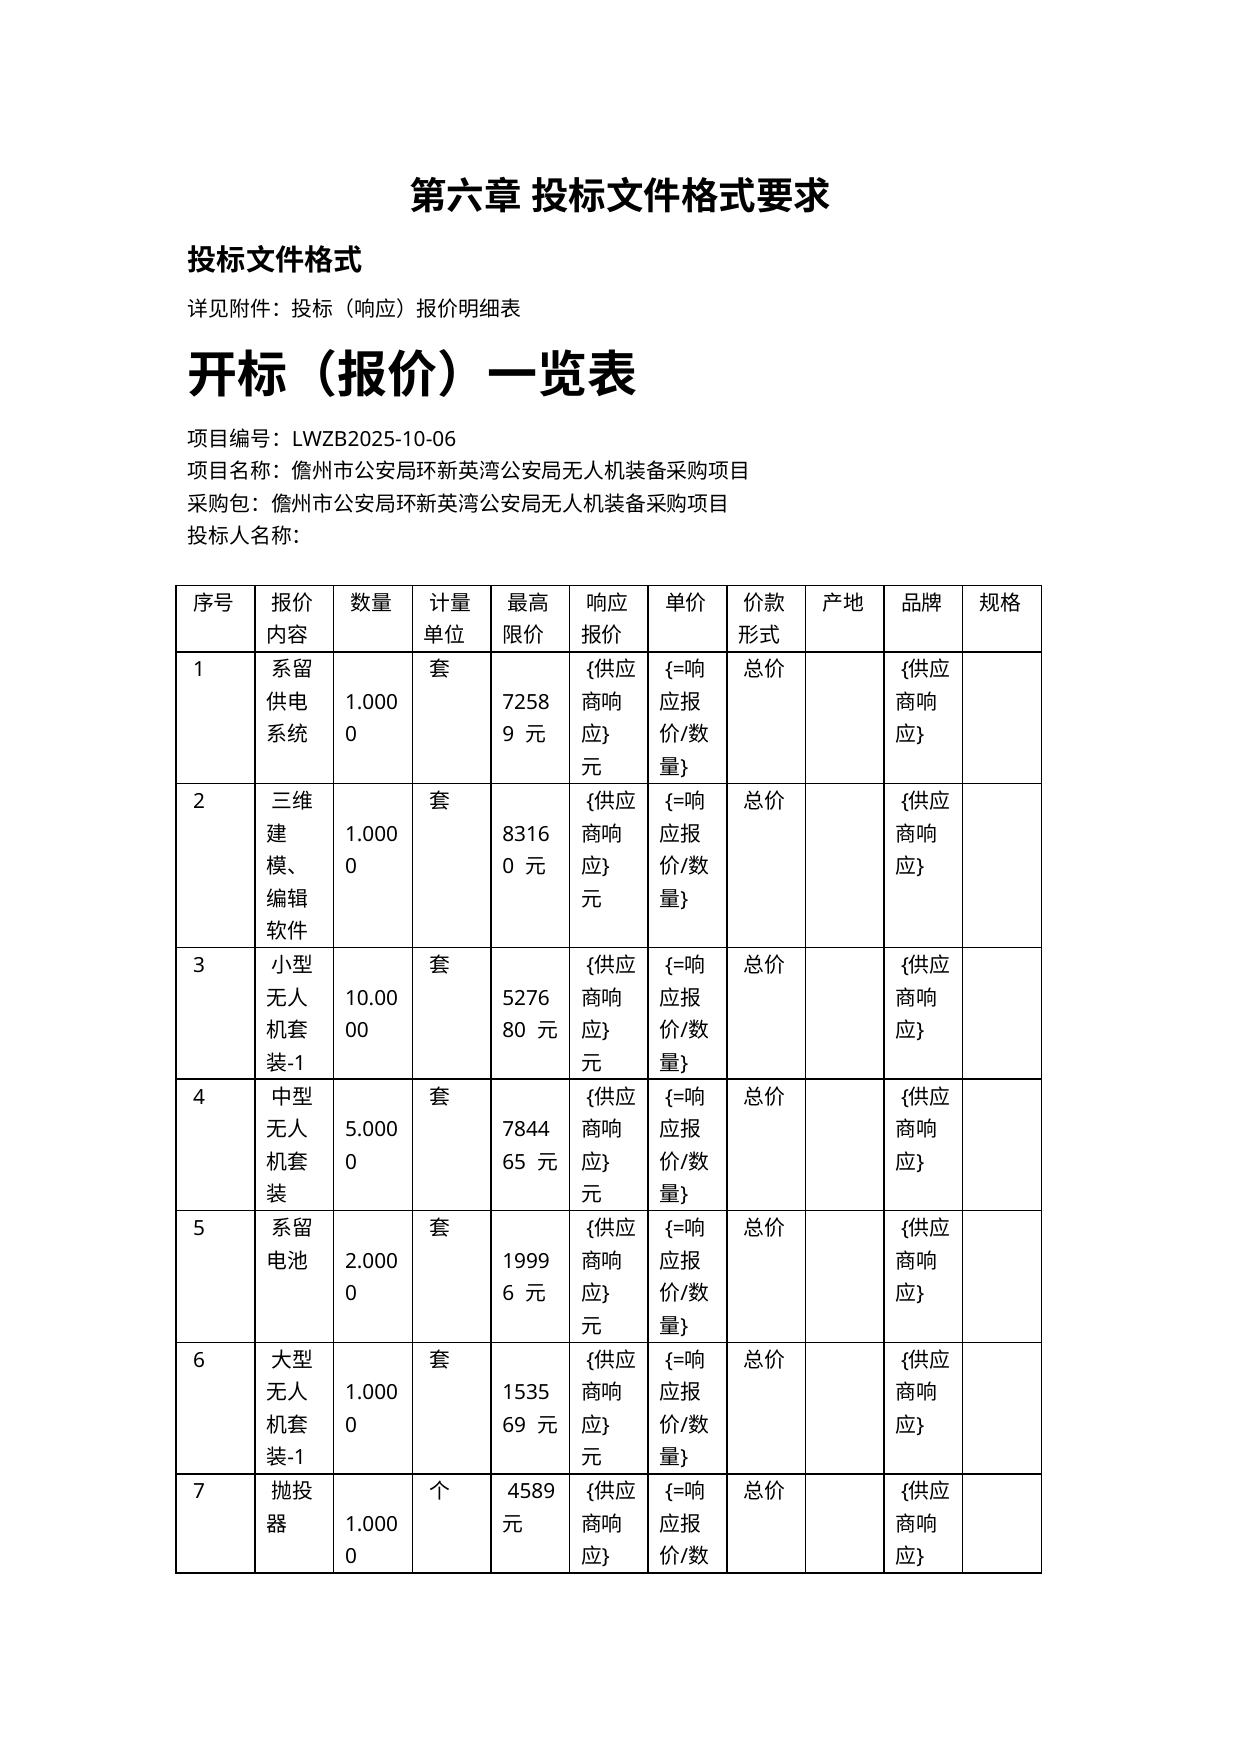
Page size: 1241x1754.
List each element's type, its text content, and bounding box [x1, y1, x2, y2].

table_cell 系留供电系统 [256, 653, 333, 783]
text 投标人名称： [187, 519, 1053, 552]
table_header 报价内容 [256, 586, 333, 651]
table_cell 总价 [728, 784, 805, 947]
text 详见附件：投标（响应）报价明细表 [187, 292, 1053, 324]
table_cell 1.0000 [334, 784, 412, 947]
table_cell {供应商响应} 元 [570, 1343, 647, 1473]
table_cell {供应商响应} [885, 948, 962, 1078]
text 项目名称：儋州市公安局环新英湾公安局无人机装备采购项目 [187, 454, 1053, 487]
table_header 价款形式 [728, 586, 805, 651]
table_cell 总价 [728, 1211, 805, 1341]
table_cell 2 [177, 784, 254, 947]
table_cell 总价 [728, 653, 805, 783]
table_cell {供应商响应} [885, 653, 962, 783]
table_cell 72589 元 [492, 653, 569, 783]
table_header 规格 [963, 586, 1041, 651]
table_cell 个 [413, 1475, 490, 1572]
table_cell {供应商响应} [885, 1080, 962, 1210]
table_cell 83160 元 [492, 784, 569, 947]
table_cell [806, 1475, 883, 1572]
table_cell {=响应报价/数量} [649, 1211, 726, 1341]
text 第六章 投标文件格式要求 [187, 162, 1053, 227]
table_cell 套 [413, 1211, 490, 1341]
table_cell [963, 1475, 1041, 1572]
table_cell {供应商响应} [885, 1343, 962, 1473]
table_cell [963, 1080, 1041, 1210]
table_cell 总价 [728, 1080, 805, 1210]
table_cell 抛投器 [256, 1475, 333, 1572]
table_cell 10.0000 [334, 948, 412, 1078]
table_cell [806, 948, 883, 1078]
table_cell {供应商响应} [885, 784, 962, 947]
table_cell 6 [177, 1343, 254, 1473]
table_cell {=响应报价/数量} [649, 653, 726, 783]
table_cell [806, 653, 883, 783]
table_cell 5 [177, 1211, 254, 1341]
table_header 响应报价 [570, 586, 647, 651]
text 采购包：儋州市公安局环新英湾公安局无人机装备采购项目 [187, 487, 1053, 519]
table_cell 小型无人机套装-1 [256, 948, 333, 1078]
table_cell 套 [413, 653, 490, 783]
table_header 产地 [806, 586, 883, 651]
text 投标文件格式 [187, 227, 1053, 292]
table_cell {=响应报价/数量} [649, 1475, 726, 1572]
table_cell 527680 元 [492, 948, 569, 1078]
table_cell [963, 653, 1041, 783]
table_cell 中型无人机套装 [256, 1080, 333, 1210]
table_cell {=响应报价/数量} [649, 1080, 726, 1210]
table_cell [806, 784, 883, 947]
table_cell {供应商响应} 元 [570, 1211, 647, 1341]
table_cell 系留电池 [256, 1211, 333, 1341]
table_cell 4589 元 [492, 1475, 569, 1572]
table_cell 2.0000 [334, 1211, 412, 1341]
table_header 数量 [334, 586, 412, 651]
table_cell [963, 1211, 1041, 1341]
table_cell 3 [177, 948, 254, 1078]
table_header 序号 [177, 586, 254, 651]
text 项目编号：LWZB2025-10-06 [187, 422, 1053, 454]
table_cell {=响应报价/数量} [649, 1343, 726, 1473]
table_cell 套 [413, 784, 490, 947]
table_cell 784465 元 [492, 1080, 569, 1210]
table_cell 19996 元 [492, 1211, 569, 1341]
table_cell 1.0000 [334, 1343, 412, 1473]
table_cell {供应商响应} 元 [570, 784, 647, 947]
table_cell 1 [177, 653, 254, 783]
table_cell 套 [413, 948, 490, 1078]
table_cell 153569 元 [492, 1343, 569, 1473]
table_cell {=响应报价/数量} [649, 784, 726, 947]
text 开标（报价）一览表 [187, 324, 1053, 422]
table_cell 套 [413, 1343, 490, 1473]
table_cell 1.0000 [334, 653, 412, 783]
table_cell 5.0000 [334, 1080, 412, 1210]
table_cell [806, 1080, 883, 1210]
table_cell {供应商响应} 元 [570, 948, 647, 1078]
table_cell {供应商响应} 元 [570, 653, 647, 783]
table_cell [963, 1343, 1041, 1473]
table_header 最高限价 [492, 586, 569, 651]
table_cell {供应商响应} 元 [570, 1080, 647, 1210]
table_cell [806, 1343, 883, 1473]
table_cell {供应商响应} 元 [570, 1475, 647, 1572]
table_cell 套 [413, 1080, 490, 1210]
table_cell 4 [177, 1080, 254, 1210]
table_cell 7 [177, 1475, 254, 1572]
table_cell 三维建模、编辑软件 [256, 784, 333, 947]
table_header 单价 [649, 586, 726, 651]
table_cell {=响应报价/数量} [649, 948, 726, 1078]
table_cell [963, 948, 1041, 1078]
table_cell {供应商响应} [885, 1475, 962, 1572]
table_cell 总价 [728, 1343, 805, 1473]
table_header 品牌 [885, 586, 962, 651]
table_cell [806, 1211, 883, 1341]
table_cell 总价 [728, 948, 805, 1078]
table_cell {供应商响应} [885, 1211, 962, 1341]
table_cell [963, 784, 1041, 947]
table_cell 1.0000 [334, 1475, 412, 1572]
table_header 计量单位 [413, 586, 490, 651]
table_cell 总价 [728, 1475, 805, 1572]
table_cell 大型无人机套装-1 [256, 1343, 333, 1473]
